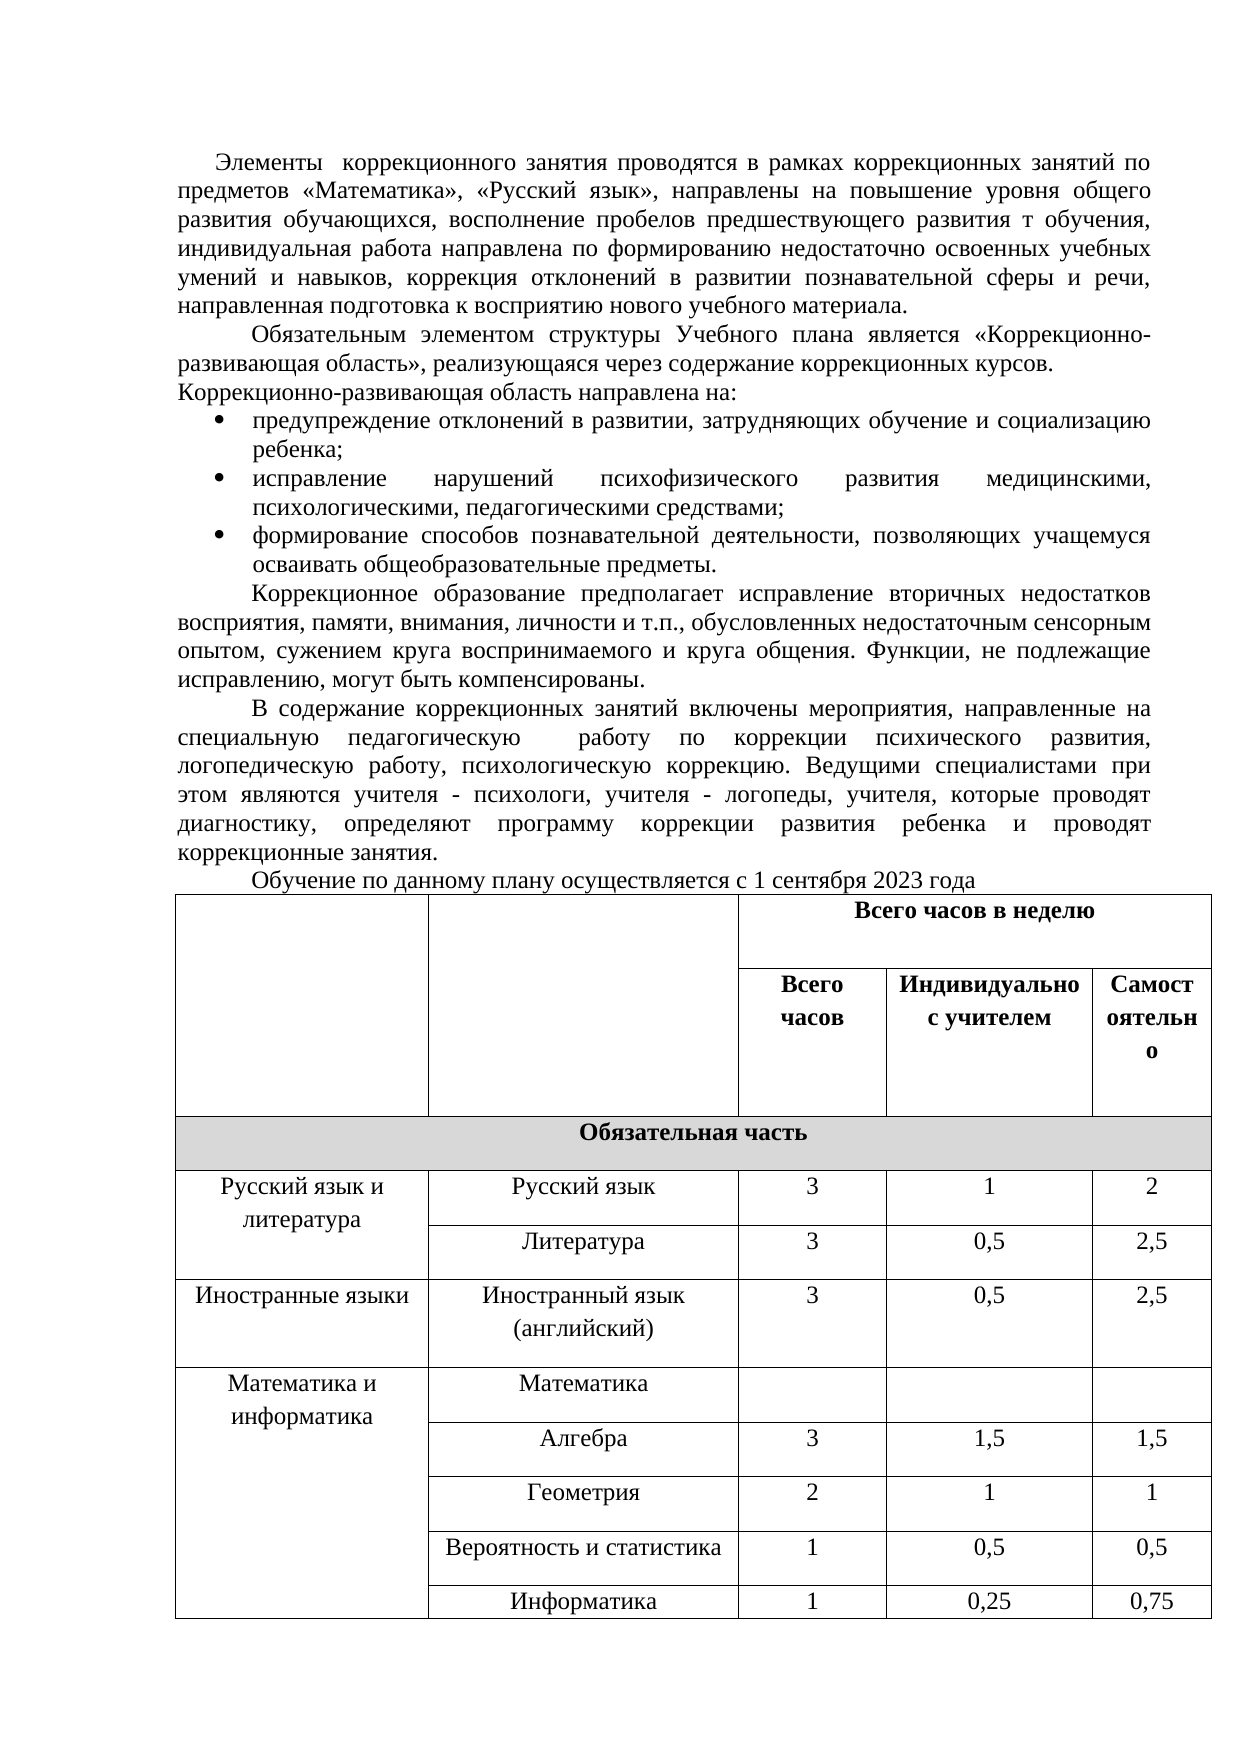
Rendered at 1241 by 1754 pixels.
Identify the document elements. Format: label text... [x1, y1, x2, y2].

table_header [429, 895, 738, 1116]
table_cell Всего часов [739, 969, 886, 1116]
table_cell [739, 1368, 886, 1422]
text Обязательным элементом структуры Учебного плана является «Коррекционно-развивающая область», реализующаяся через содержание коррекционных курсов. [177, 319, 1152, 377]
table_cell 0,5 [887, 1532, 1092, 1585]
table_cell 2,5 [1093, 1280, 1211, 1367]
table_cell Математика и информатика [176, 1368, 428, 1618]
table_cell 0,75 [1093, 1586, 1211, 1618]
table_cell [1093, 1368, 1211, 1422]
text Обучение по данному плану осуществляется с 1 сентября 2023 года [177, 866, 1152, 894]
text Коррекционно-развивающая область направлена на: [177, 377, 1152, 406]
table_cell 2,5 [1093, 1226, 1211, 1279]
table_cell Русский язык [429, 1171, 738, 1225]
table_cell [887, 1368, 1092, 1422]
table_cell 1 [1093, 1477, 1211, 1531]
table_header Всего часов в неделю [739, 895, 1211, 968]
table_cell 1 [887, 1477, 1092, 1531]
table_cell 1,5 [1093, 1423, 1211, 1476]
table_cell Геометрия [429, 1477, 738, 1531]
list исправление нарушений психофизического развития медицинскими, психологическими, педагогическими средствами; [215, 463, 1152, 521]
table_cell Вероятность и статистика [429, 1532, 738, 1585]
table_cell 3 [739, 1280, 886, 1367]
table_cell 3 [739, 1226, 886, 1279]
table_cell 2 [1093, 1171, 1211, 1225]
table_cell Индивидуально с учителем [887, 969, 1092, 1116]
table_cell 0,25 [887, 1586, 1092, 1618]
table_cell 2 [739, 1477, 886, 1531]
table_cell 3 [739, 1423, 886, 1476]
table_cell 3 [739, 1171, 886, 1225]
table_cell Информатика [429, 1586, 738, 1618]
table_cell 1 [739, 1532, 886, 1585]
table_header [176, 895, 428, 1116]
table_cell Иностранные языки [176, 1280, 428, 1367]
table_cell Русский язык и литература [176, 1171, 428, 1279]
text Коррекционное образование предполагает исправление вторичных недостатков восприятия, памяти, внимания, личности и т.п., обусловленных недостаточным сенсорным опытом, сужением круга воспринимаемого и круга общения. Функции, не подлежащие исправлению, могут быть компенсированы. [177, 578, 1152, 693]
table_cell 0,5 [1093, 1532, 1211, 1585]
table_cell 0,5 [887, 1280, 1092, 1367]
table_cell Литература [429, 1226, 738, 1279]
text В содержание коррекционных занятий включены мероприятия, направленные на специальную педагогическую работу по коррекции психического развития, логопедическую работу, психологическую коррекцию. Ведущими специалистами при этом являются учителя - психологи, учителя - логопеды, учителя, которые проводят диагностику, определяют программу коррекции развития ребенка и проводят коррекционные занятия. [177, 693, 1152, 866]
table_cell Математика [429, 1368, 738, 1422]
table_cell 1 [887, 1171, 1092, 1225]
table_cell 1,5 [887, 1423, 1092, 1476]
list предупреждение отклонений в развитии, затрудняющих обучение и социализацию ребенка; [215, 406, 1152, 463]
table_cell 1 [739, 1586, 886, 1618]
table_cell 0,5 [887, 1226, 1092, 1279]
table_cell Алгебра [429, 1423, 738, 1476]
list формирование способов познавательной деятельности, позволяющих учащемуся осваивать общеобразовательные предметы. [215, 521, 1152, 578]
text Элементы коррекционного занятия проводятся в рамках коррекционных занятий по предметов «Математика», «Русский язык», направлены на повышение уровня общего развития обучающихся, восполнение пробелов предшествующего развития т обучения, индивидуальная работа направлена по формированию недостаточно освоенных учебных умений и навыков, коррекция отклонений в развитии познавательной сферы и речи, направленная подготовка к восприятию нового учебного материала. [177, 147, 1152, 319]
table_cell Обязательная часть [176, 1117, 1211, 1170]
table_cell Самостоятельно [1093, 969, 1211, 1116]
table_cell Иностранный язык (английский) [429, 1280, 738, 1367]
